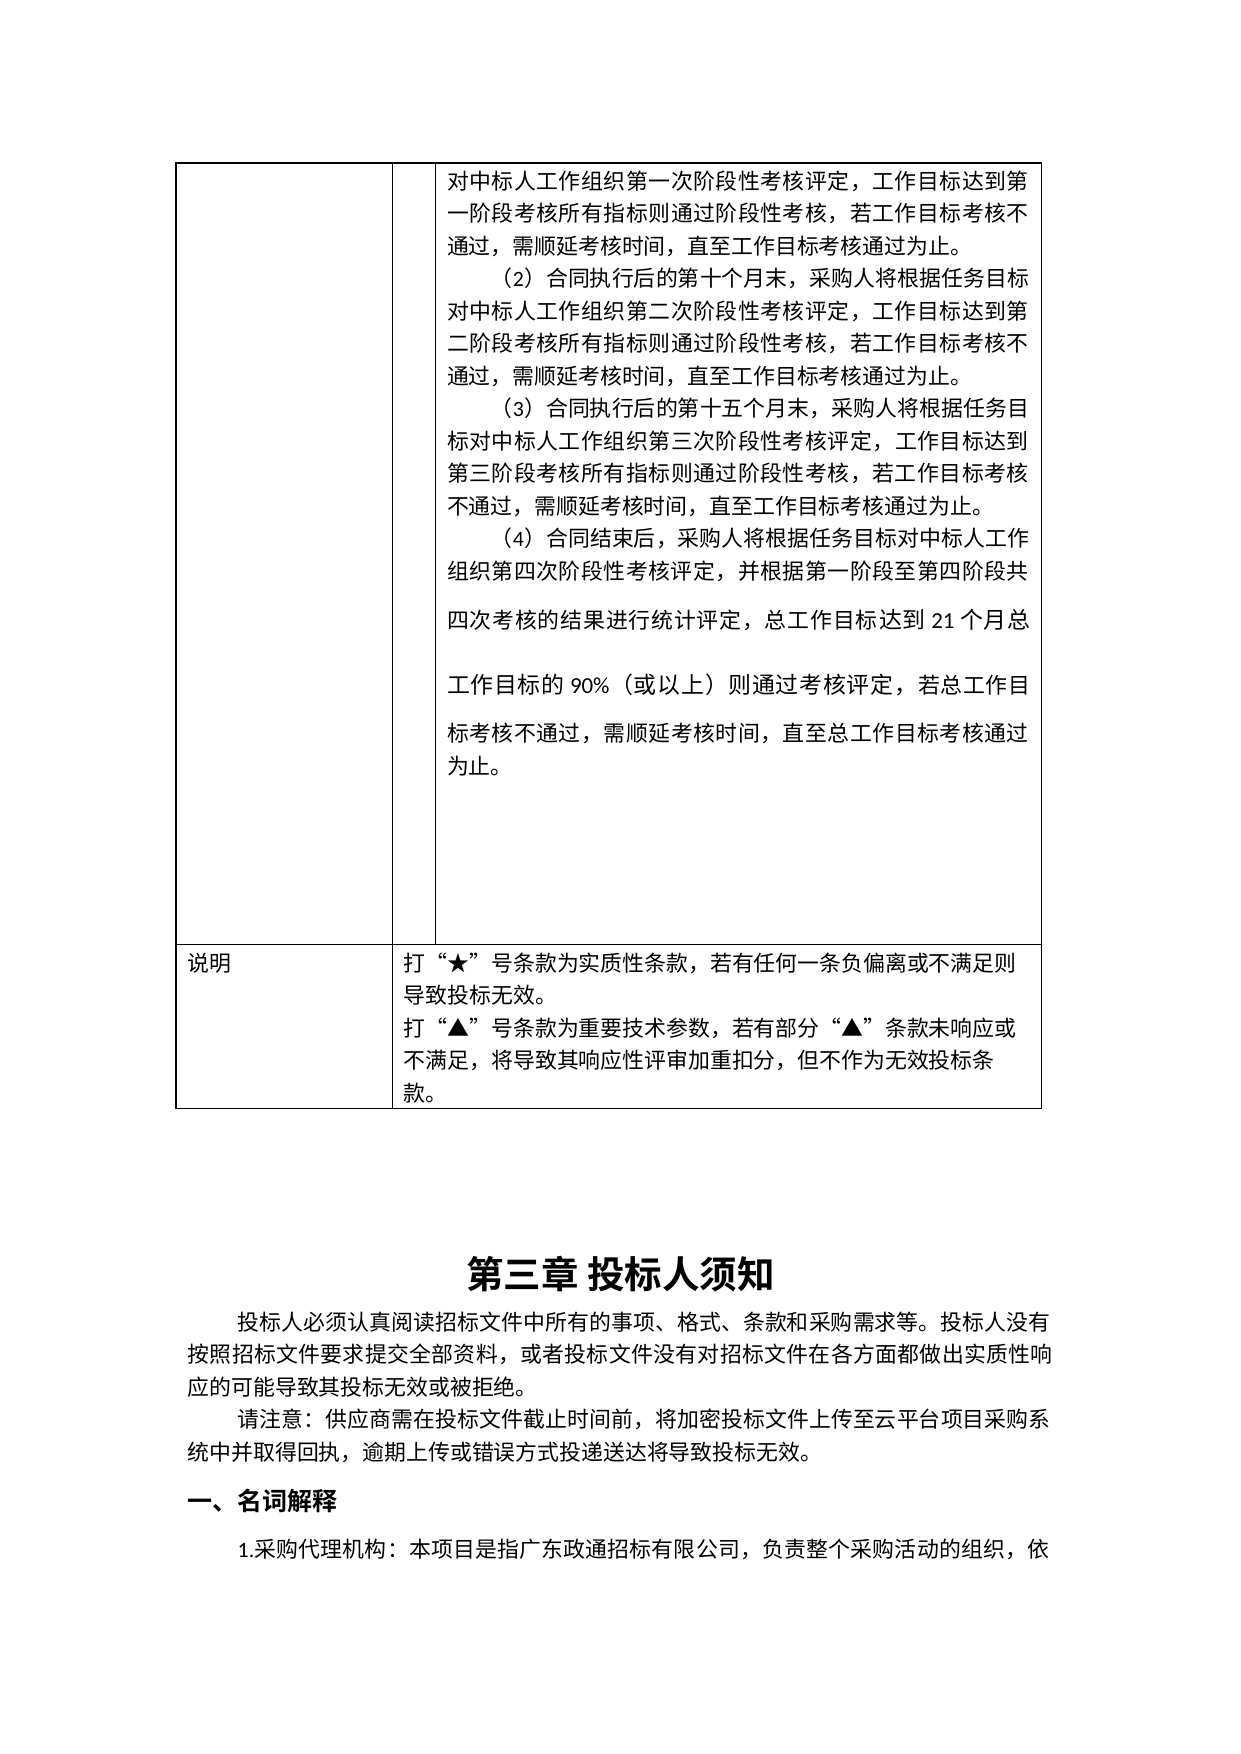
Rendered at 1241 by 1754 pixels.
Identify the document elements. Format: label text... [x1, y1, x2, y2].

table_cell 1 [393, 164, 435, 943]
table_cell 说明 [177, 945, 392, 1108]
table_cell 打“★”号条款为实质性条款，若有任何一条负偏离或不满足则导致投标无效。 打“▲”号条款为重要技术参数，若有部分“▲”条款未响应或不满足，将导致其响应性评审加重扣分，但不作为无效投标条款。 [393, 945, 1041, 1108]
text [187, 1532, 1053, 1564]
text 一、名词解释 [187, 1467, 1053, 1532]
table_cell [436, 164, 1041, 943]
text 请注意：供应商需在投标文件截止时间前，将加密投标文件上传至云平台项目采购系统中并取得回执，逾期上传或错误方式投递送达将导致投标无效。 [187, 1402, 1053, 1467]
text 第三章 投标人须知 [187, 1239, 1053, 1304]
table_cell [177, 164, 392, 943]
text 投标人必须认真阅读招标文件中所有的事项、格式、条款和采购需求等。投标人没有按照招标文件要求提交全部资料，或者投标文件没有对招标文件在各方面都做出实质性响应的可能导致其投标无效或被拒绝。 [187, 1304, 1053, 1402]
